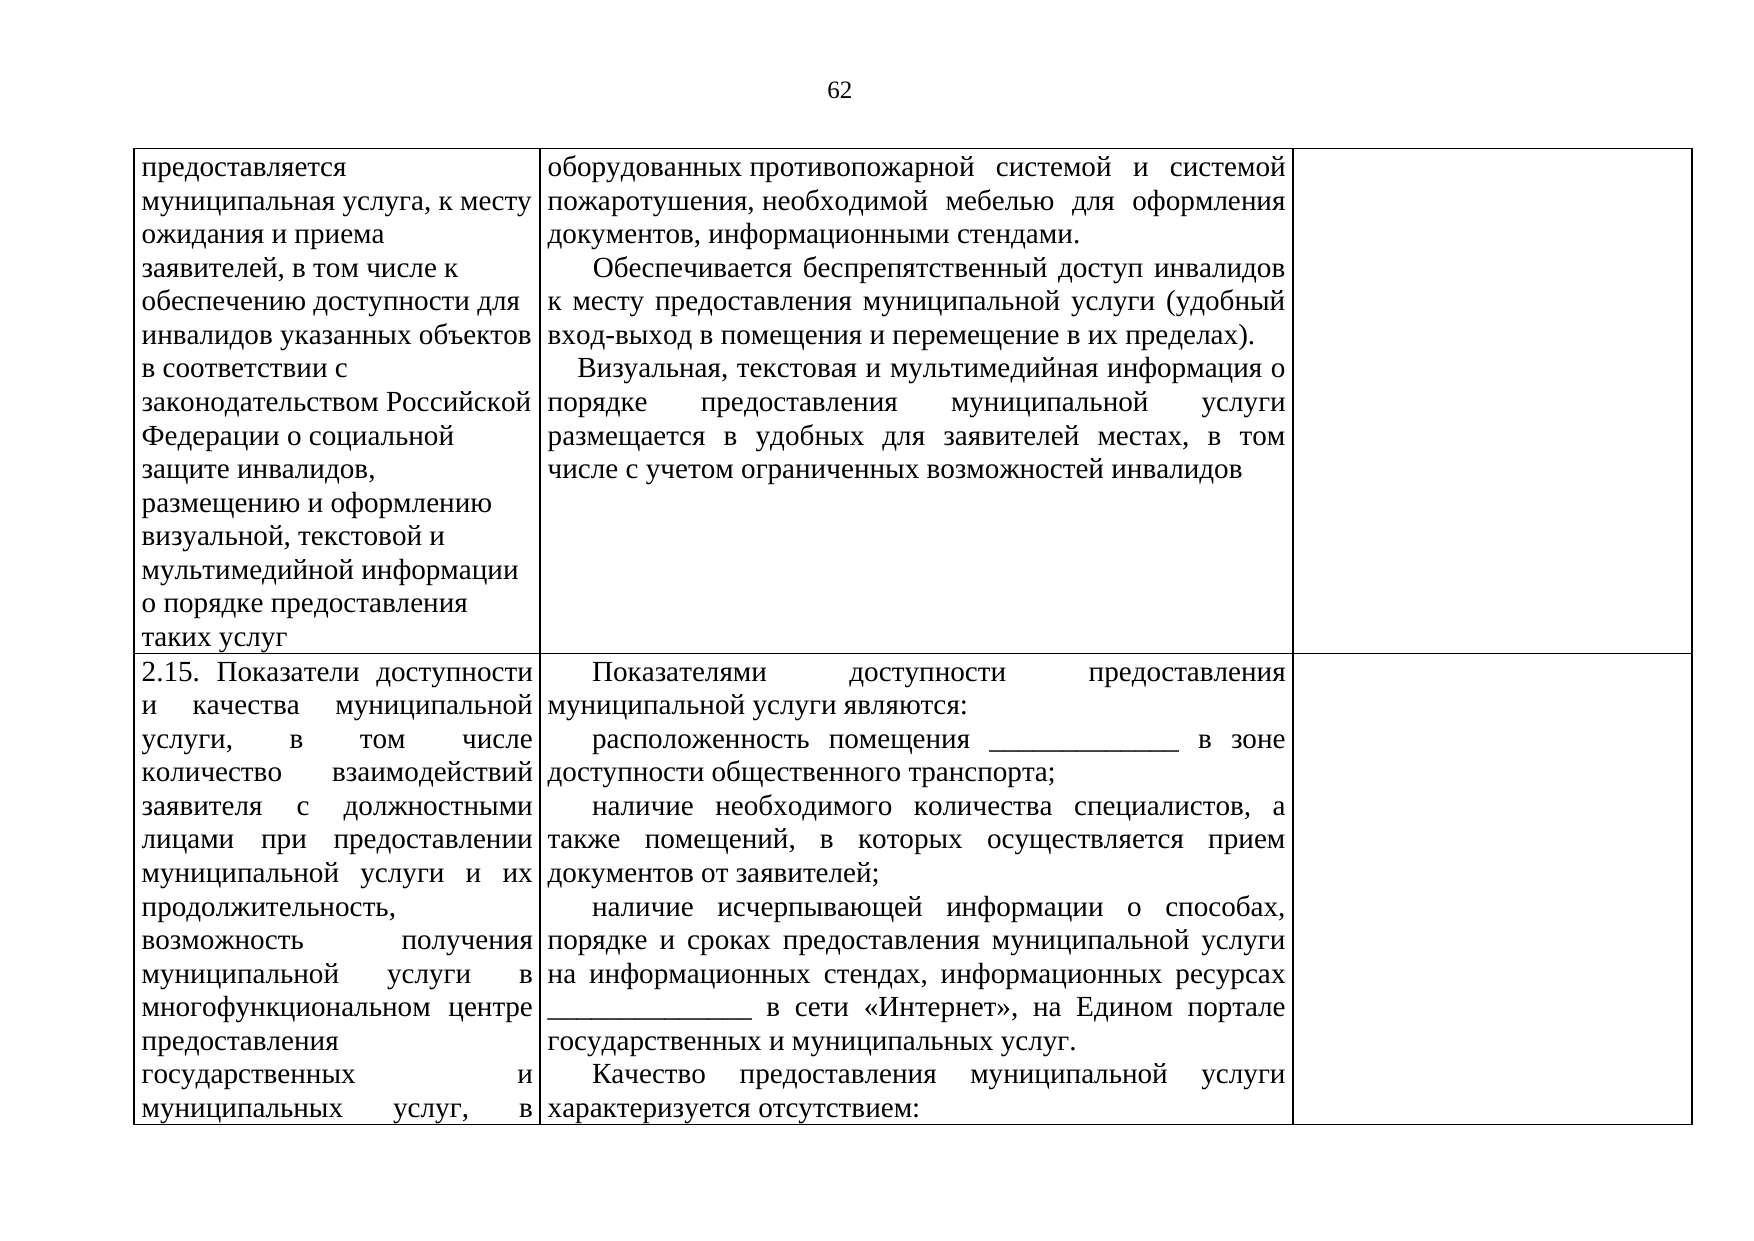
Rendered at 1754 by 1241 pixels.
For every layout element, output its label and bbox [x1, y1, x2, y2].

table_cell [135, 654, 539, 1123]
table_cell [1294, 654, 1691, 1123]
table_cell [1294, 149, 1691, 652]
table_cell [541, 654, 1292, 1123]
table_cell [541, 149, 1292, 652]
table_cell [135, 149, 539, 652]
